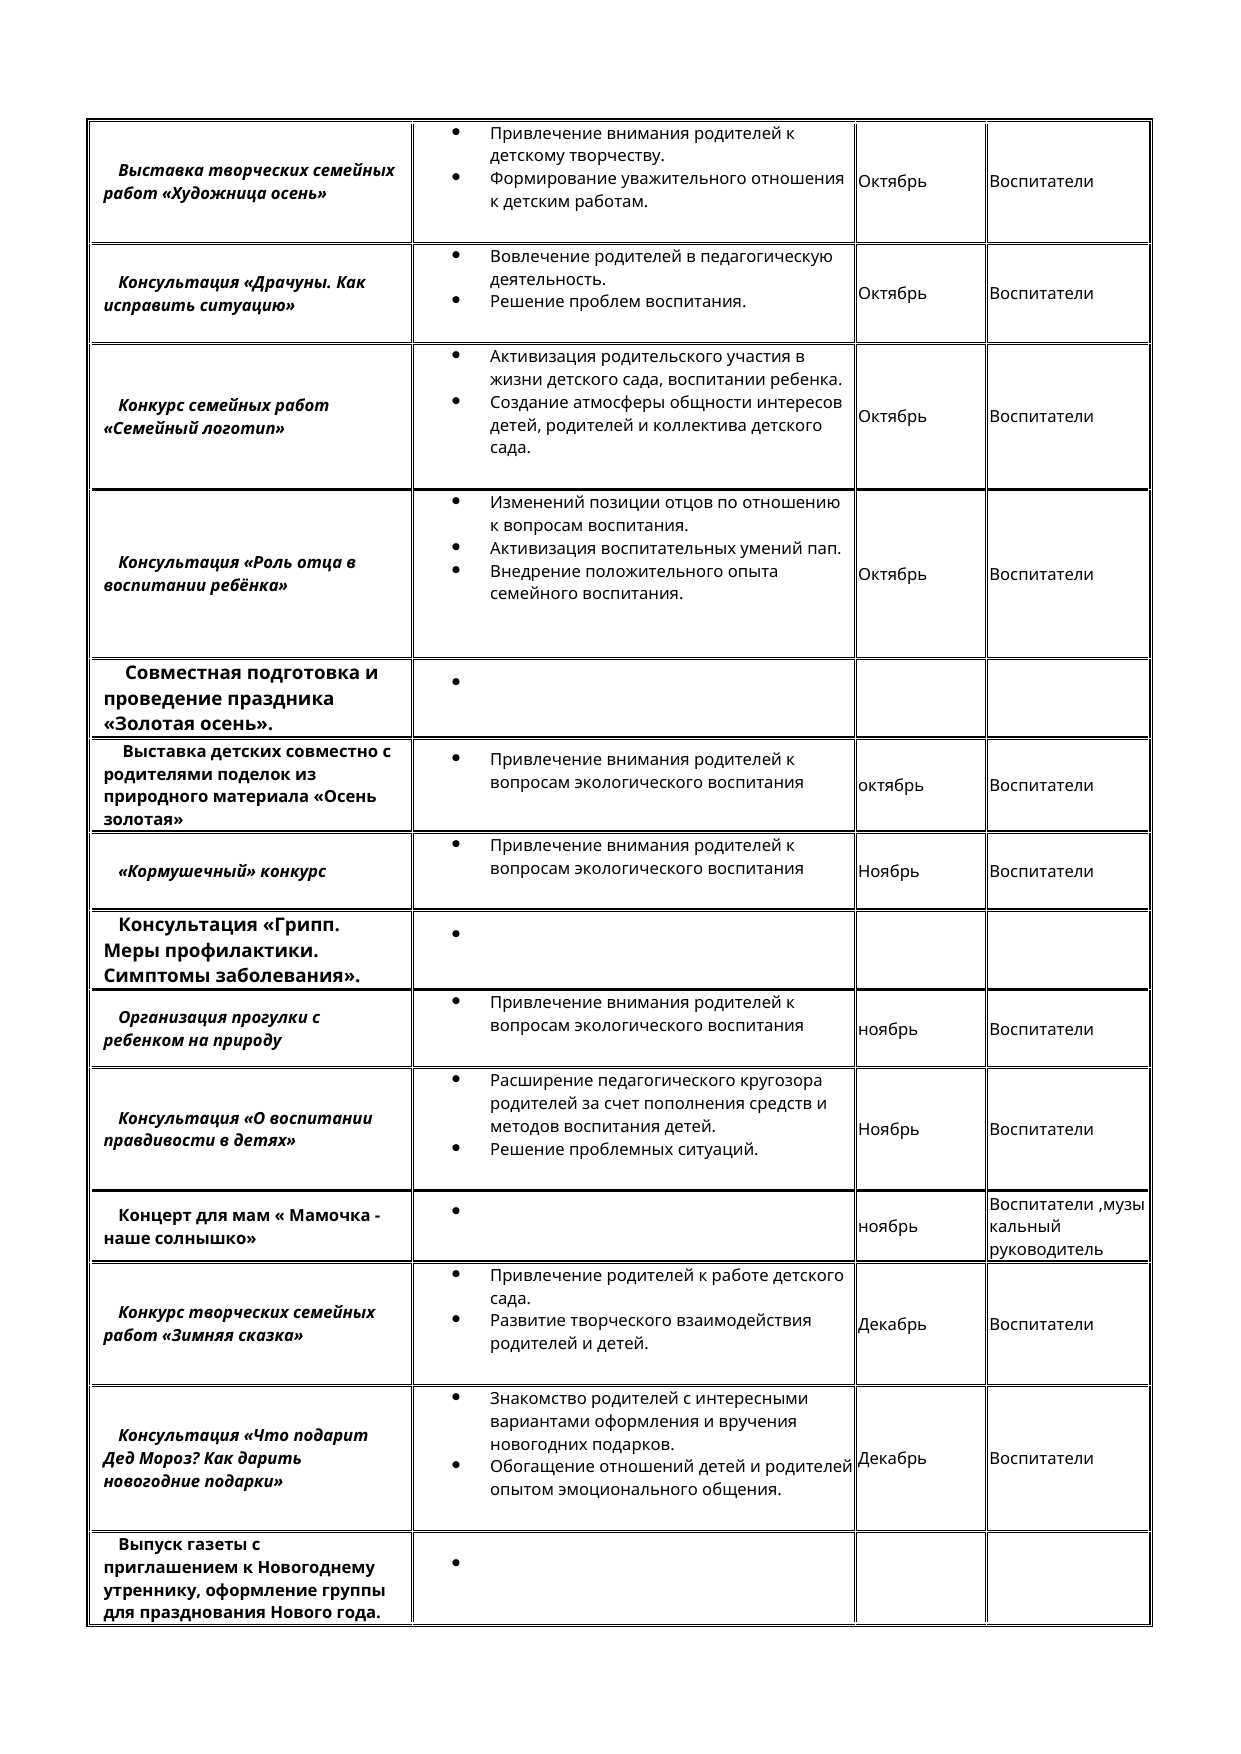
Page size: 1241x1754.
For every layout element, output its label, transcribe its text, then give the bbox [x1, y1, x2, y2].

table_cell Привлечение родителей к работе детского сада. Развитие творческого взаимодействия родителей и детей. [414, 1264, 854, 1383]
table_cell Консультация «Драчуны. Как исправить ситуацию» [90, 241, 411, 342]
table_cell [857, 660, 985, 736]
table_cell Изменений позиции отцов по отношению к вопросам воспитания. Активизация воспитательных умений пап. Внедрение положительного опыта семейного воспитания. [414, 491, 854, 656]
table_cell Октябрь [857, 245, 985, 342]
table_cell Расширение педагогического кругозора родителей за счет пополнения средств и методов воспитания детей. Решение проблемных ситуаций. [414, 1069, 854, 1189]
table_cell Организация прогулки с ребенком на природу [88, 988, 411, 1066]
table_cell Октябрь [857, 345, 985, 488]
table_cell Воспитатели [987, 122, 1149, 241]
table_cell Консультация «Что подарит Дед Мороз? Как дарить новогодние подарки» [90, 1384, 411, 1529]
table_cell Воспитатели [988, 1384, 1150, 1529]
table_cell Воспитатели [988, 736, 1150, 830]
table_cell Ноябрь [857, 834, 985, 908]
table_cell Конкурс творческих семейных работ «Зимняя сказка» [90, 1260, 411, 1383]
table_cell Совместная подготовка и проведение праздника «Золотая осень». [90, 656, 411, 736]
table_cell Воспитатели ,музыкальный руководитель [988, 1189, 1149, 1260]
table_cell Активизация родительского участия в жизни детского сада, воспитании ребенка. Создание атмосферы общности интересов детей, родителей и коллектива детского сада. [414, 345, 854, 488]
table_cell Октябрь [857, 491, 985, 656]
table_cell Декабрь [857, 1387, 985, 1529]
table_cell Консультация «О воспитании правдивости в детях» [88, 1066, 413, 1189]
table_cell Привлечение внимания родителей к вопросам экологического воспитания [414, 834, 854, 908]
table_cell [856, 1533, 987, 1623]
table_cell Воспитатели [988, 988, 1151, 1066]
table_cell Вовлечение родителей в педагогическую деятельность. Решение проблем воспитания. [414, 245, 854, 342]
table_cell Конкурс семейных работ «Семейный логотип» [88, 342, 413, 488]
table_cell Воспитатели [988, 1260, 1150, 1383]
table_cell [987, 1530, 1150, 1623]
table_cell Привлечение внимания родителей к вопросам экологического воспитания [414, 991, 854, 1066]
table_cell Ноябрь [857, 1069, 985, 1189]
table_cell Знакомство родителей с интересными вариантами оформления и вручения новогодних подарков. Обогащение отношений детей и родителей опытом эмоционального общения. [414, 1387, 854, 1529]
table_cell Консультация «Грипп. Меры профилактики. Симптомы заболевания». [90, 908, 411, 988]
table_cell Привлечение внимания родителей к детскому творчеству. Формирование уважительного отношения к детским работам. [413, 122, 856, 241]
table_cell [988, 656, 1150, 736]
table_cell Концерт для мам « Мамочка - наше солнышко» [90, 1189, 411, 1260]
table_cell ноябрь [857, 991, 985, 1066]
table_cell Воспитатели [988, 241, 1150, 342]
table_cell Воспитатели [987, 1066, 1151, 1189]
table_cell ноябрь [857, 1192, 985, 1260]
table_cell Привлечение внимания родителей к вопросам экологического воспитания [414, 740, 854, 830]
table_cell [413, 1533, 856, 1623]
table_cell Выставка детских совместно с родителями поделок из природного материала «Осень золотая» [90, 736, 411, 830]
table_cell Октябрь [856, 122, 987, 241]
table_cell [414, 1192, 854, 1260]
table_cell [414, 660, 854, 736]
table_cell Воспитатели [987, 342, 1151, 488]
table_cell Выставка творческих семейных работ «Художница осень» [90, 122, 413, 241]
table_cell Консультация «Роль отца в воспитании ребёнка» [88, 488, 411, 656]
table_cell [414, 912, 854, 988]
table_cell Декабрь [857, 1264, 985, 1383]
table_cell Воспитатели [988, 830, 1150, 908]
table_cell октябрь [857, 740, 985, 830]
table_cell [988, 908, 1150, 988]
table_cell Выпуск газеты с приглашением к Новогоднему утреннику, оформление группы для празднования Нового года. [90, 1530, 413, 1623]
table_cell «Кормушечный» конкурс [90, 830, 411, 908]
table_cell Воспитатели [988, 488, 1151, 656]
table_cell [857, 912, 985, 988]
